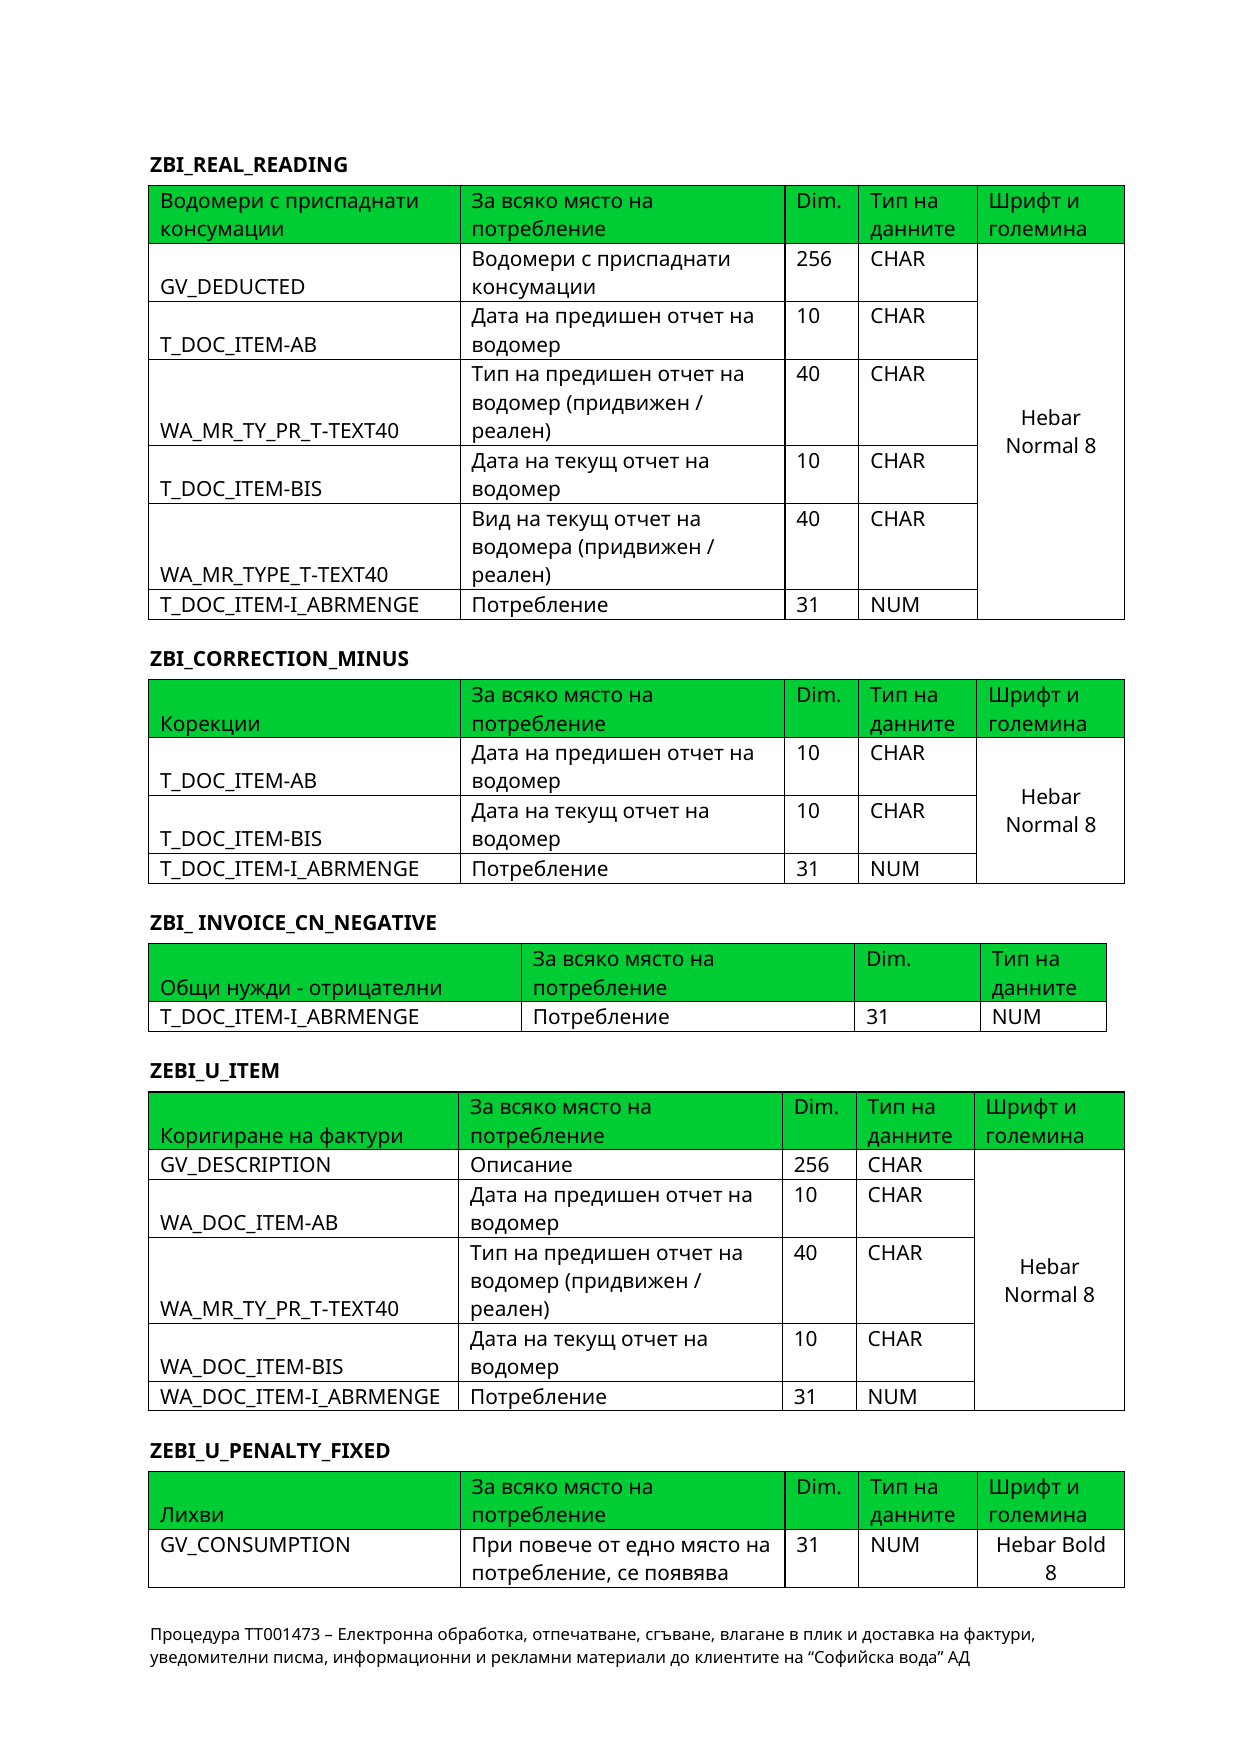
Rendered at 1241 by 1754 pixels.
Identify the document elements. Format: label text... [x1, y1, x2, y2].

table_header Шрифт и големина [978, 1472, 1124, 1529]
table_cell Hebar Normal 8 [975, 1150, 1124, 1410]
table_header Dim. [785, 680, 858, 737]
table_cell WA_MR_TY_PR_T-TEXT40 [149, 1238, 458, 1323]
table_cell Hebar Bold 8 [978, 1530, 1124, 1587]
table_cell CHAR [857, 1324, 974, 1381]
table_cell Дата на предишен отчет на водомер [459, 1180, 782, 1237]
table_cell Водомери с приспаднати консумации [461, 244, 784, 301]
table_cell 40 [786, 504, 858, 589]
table_header Шрифт и големина [975, 1093, 1124, 1149]
table_header Dim. [855, 944, 980, 1001]
table_header Тип на данните [857, 1093, 974, 1149]
table_cell 10 [786, 302, 858, 358]
table_cell CHAR [857, 1238, 974, 1323]
table_header Коригиране на фактури [149, 1093, 458, 1149]
table_header За всяко място на потребление [461, 1472, 784, 1529]
table_header За всяко място на потребление [522, 944, 854, 1001]
subtitle ZBI_CORRECTION_MINUS [150, 644, 1090, 673]
table_header Корекции [149, 680, 460, 737]
table_header Тип на данните [981, 944, 1106, 1001]
table_header Dim. [783, 1093, 856, 1149]
table_cell Потребление [459, 1382, 782, 1410]
subtitle ZEBI_U_ITEM [150, 1057, 1090, 1085]
table_cell Описание [459, 1150, 782, 1179]
table_cell T_DOC_ITEM-BIS [149, 796, 460, 853]
table_header За всяко място на потребление [461, 186, 784, 243]
table_cell Потребление [461, 590, 784, 618]
table_header Тип на данните [859, 1472, 977, 1529]
table_cell NUM [981, 1002, 1106, 1031]
table_cell 31 [785, 854, 858, 882]
table_cell 10 [783, 1180, 856, 1237]
table_cell 40 [783, 1238, 856, 1323]
table_cell CHAR [859, 796, 976, 853]
table_cell WA_DOC_ITEM-BIS [149, 1324, 458, 1381]
table_cell NUM [859, 1530, 977, 1587]
table_cell T_DOC_ITEM-I_ABRMENGE [149, 854, 460, 882]
table_cell Потребление [461, 854, 784, 882]
table_cell Дата на текущ отчет на водомер [459, 1324, 782, 1381]
subtitle ZEBI_U_PENALTY_FIXED [150, 1436, 1090, 1465]
table_cell Тип на предишен отчет на водомер (придвижен / реален) [461, 360, 784, 445]
table_cell T_DOC_ITEM-I_ABRMENGE [149, 590, 460, 618]
table_cell CHAR [859, 360, 977, 445]
table_cell CHAR [859, 738, 976, 795]
table_cell 31 [786, 1530, 858, 1587]
table_cell WA_DOC_ITEM-I_ABRMENGE [149, 1382, 458, 1410]
table_header Общи нужди - отрицателни [149, 944, 521, 1001]
table_header Лихви [149, 1472, 460, 1529]
subtitle ZBI_ INVOICE_CN_NEGATIVE [150, 908, 1090, 937]
table_cell 40 [786, 360, 858, 445]
table_cell 31 [855, 1002, 980, 1031]
subtitle ZBI_REAL_READING [150, 150, 1090, 178]
table_cell CHAR [859, 302, 977, 358]
table_cell Дата на текущ отчет на водомер [461, 796, 784, 853]
table_cell CHAR [857, 1180, 974, 1237]
table_cell GV_DEDUCTED [149, 244, 460, 301]
table_cell CHAR [859, 244, 977, 301]
table_header За всяко място на потребление [459, 1093, 782, 1149]
table_cell NUM [859, 590, 977, 618]
table_cell 10 [785, 738, 858, 795]
table_header Шрифт и големина [978, 186, 1124, 243]
table_cell GV_DESCRIPTION [149, 1150, 458, 1179]
table_cell Hebar Normal 8 [977, 738, 1124, 882]
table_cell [461, 1530, 784, 1587]
table_cell Дата на предишен отчет на водомер [461, 738, 784, 795]
table_cell T_DOC_ITEM-I_ABRMENGE [149, 1002, 521, 1031]
table_cell 256 [786, 244, 858, 301]
table_header Dim. [786, 1472, 858, 1529]
table_cell NUM [857, 1382, 974, 1410]
table_cell Дата на текущ отчет на водомер [461, 446, 784, 503]
table_cell Тип на предишен отчет на водомер (придвижен / реален) [459, 1238, 782, 1323]
table_cell NUM [859, 854, 976, 882]
table_cell WA_MR_TYPE_T-TEXT40 [149, 504, 460, 589]
table_header Dim. [786, 186, 858, 243]
table_header За всяко място на потребление [461, 680, 784, 737]
table_cell T_DOC_ITEM-AB [149, 738, 460, 795]
table_cell GV_CONSUMPTION [149, 1530, 460, 1587]
table_cell WA_MR_TY_PR_T-TEXT40 [149, 360, 460, 445]
table_header Водомери с приспаднати консумации [149, 186, 460, 243]
table_cell CHAR [857, 1150, 974, 1179]
table_cell Hebar Normal 8 [978, 244, 1124, 618]
table_cell CHAR [859, 446, 977, 503]
table_cell 10 [786, 446, 858, 503]
table_cell T_DOC_ITEM-BIS [149, 446, 460, 503]
table_cell 10 [785, 796, 858, 853]
table_cell 31 [783, 1382, 856, 1410]
table_cell Вид на текущ отчет на водомера (придвижен / реален) [461, 504, 784, 589]
table_header Тип на данните [859, 680, 976, 737]
table_cell CHAR [859, 504, 977, 589]
table_cell 10 [783, 1324, 856, 1381]
table_cell T_DOC_ITEM-AB [149, 302, 460, 358]
table_header Тип на данните [859, 186, 977, 243]
table_cell Потребление [522, 1002, 854, 1031]
table_cell 31 [786, 590, 858, 618]
table_cell Дата на предишен отчет на водомер [461, 302, 784, 358]
table_cell 256 [783, 1150, 856, 1179]
table_cell WA_DOC_ITEM-AB [149, 1180, 458, 1237]
table_header Шрифт и големина [977, 680, 1124, 737]
